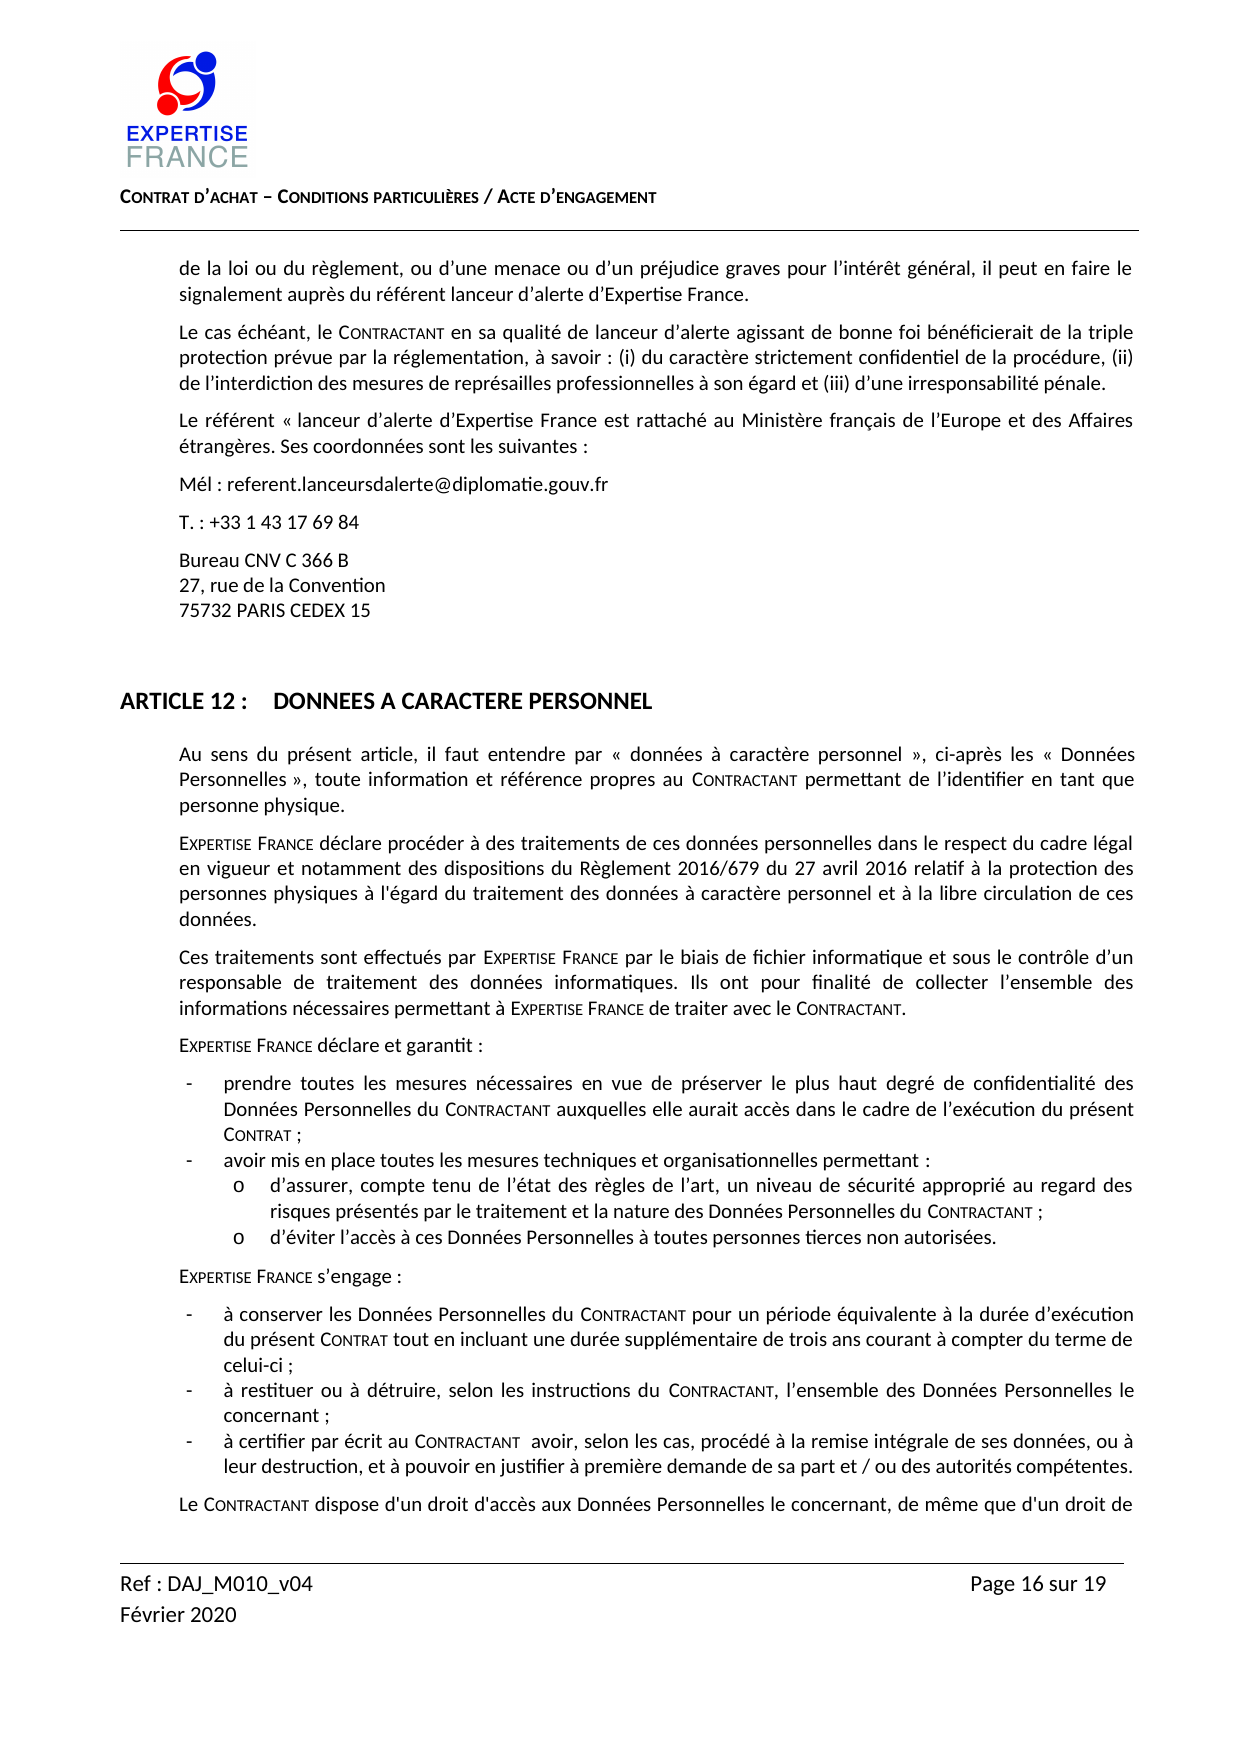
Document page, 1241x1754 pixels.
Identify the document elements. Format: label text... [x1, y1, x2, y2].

text Mél : referent.lanceursdalerte@diplomatie.gouv.fr [179, 471, 1135, 496]
text Bureau CNV C 366 B 27, rue de la Convention 75732 PARIS CEDEX 15 [179, 547, 1135, 623]
text Expertise France s’engage : [179, 1263, 1135, 1288]
list à conserver les Données Personnelles du Contractant pour un période équivalente à la durée d’exécution du présent Contrat tout en incluant une durée supplémentaire de trois ans courant à compter du terme de celui-ci ; [186, 1301, 1135, 1377]
list à restituer ou à détruire, selon les instructions du Contractant, l’ensemble des Données Personnelles le concernant ; [186, 1377, 1135, 1428]
picture [120, 41, 256, 178]
text Le référent « lanceur d’alerte d’Expertise France est rattaché au Ministère français de l’Europe et des Affaires étrangères. Ses coordonnées sont les suivantes : [179, 408, 1135, 458]
list d’éviter l’accès à ces Données Personnelles à toutes personnes tierces non autorisées. [232, 1224, 1135, 1251]
list d’assurer, compte tenu de l’état des règles de l’art, un niveau de sécurité approprié au regard des risques présentés par le traitement et la nature des Données Personnelles du Contractant ; [232, 1172, 1135, 1224]
text Ces traitements sont effectués par Expertise France par le biais de fichier informatique et sous le contrôle d’un responsable de traitement des données informatiques. Ils ont pour finalité de collecter l’ensemble des informations nécessaires permettant à Expertise France de traiter avec le Contractant. [179, 944, 1135, 1020]
text Expertise France déclare procéder à des traitements de ces données personnelles dans le respect du cadre légal en vigueur et notamment des dispositions du Règlement 2016/679 du 27 avril 2016 relatif à la protection des personnes physiques à l'égard du traitement des données à caractère personnel et à la libre circulation de ces données. [179, 830, 1135, 931]
list à certifier par écrit au Contractant avoir, selon les cas, procédé à la remise intégrale de ses données, ou à leur destruction, et à pouvoir en justifier à première demande de sa part et / ou des autorités compétentes. [186, 1428, 1135, 1479]
text Expertise France déclare et garantit : [179, 1033, 1135, 1058]
text T. : +33 1 43 17 69 84 [179, 509, 1135, 534]
list prendre toutes les mesures nécessaires en vue de préserver le plus haut degré de confidentialité des Données Personnelles du Contractant auxquelles elle aurait accès dans le cadre de l’exécution du présent Contrat ; [186, 1071, 1135, 1147]
list dONNEES a cARACTERE PERSONNEL [120, 686, 1135, 716]
text Au sens du présent article, il faut entendre par « données à caractère personnel », ci-après les « Données Personnelles », toute information et référence propres au Contractant permettant de l’identifier en tant que personne physique. [179, 741, 1135, 817]
list avoir mis en place toutes les mesures techniques et organisationnelles permettant : [186, 1147, 1135, 1172]
text Le cas échéant, le Contractant en sa qualité de lanceur d’alerte agissant de bonne foi bénéficierait de la triple protection prévue par la réglementation, à savoir : (i) du caractère strictement confidentiel de la procédure, (ii) de l’interdiction des mesures de représailles professionnelles à son égard et (iii) d’une irresponsabilité pénale. [179, 319, 1135, 395]
